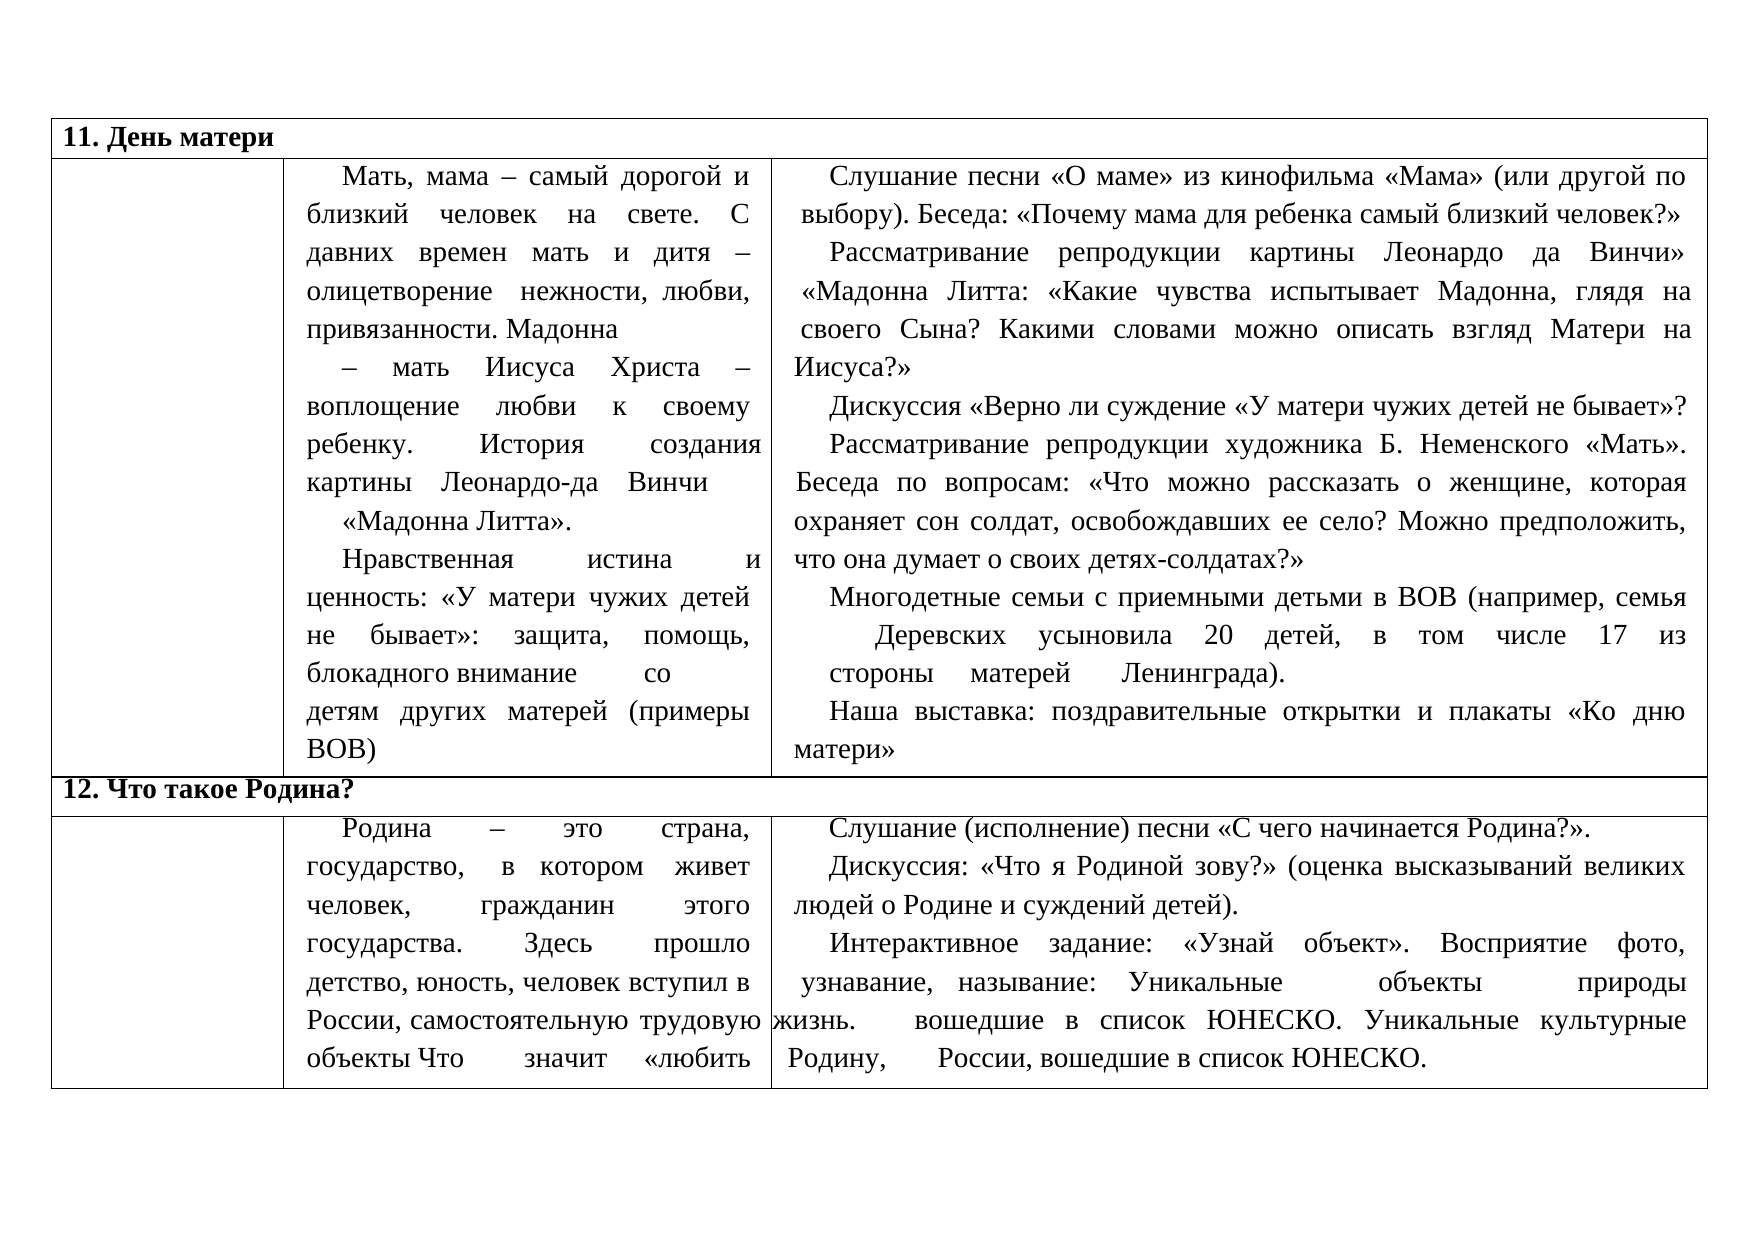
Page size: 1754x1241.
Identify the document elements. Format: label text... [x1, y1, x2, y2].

text – мать Иисуса Христа – Иисуса?» [342, 349, 1688, 383]
text Слушание (исполнение) песни «С чего начинается Родина?». Дискуссия: «Что я Родиной зову?» (оценка высказываний великих [828, 810, 1693, 882]
text ценность: «У матери чужих детей Многодетные семьи с приемными детьми в ВОВ (например, семья не бывает»: защита, помощь, Деревских усыновила 20 детей, в том числе 17 из блокадного внимание со стороны матерей Ленинграда). [306, 579, 1687, 688]
text государства. Здесь прошло Интерактивное задание: «Узнай объект». Восприятие фото, детство, юность, человек вступил в узнавание, называние: Уникальные объекты природы России, самостоятельную трудовую жизнь. вошедшие в список ЮНЕСКО. Уникальные культурные объекты Что значит «любить Родину, России, вошедшие в список ЮНЕСКО. [306, 926, 1687, 1074]
text Мать, мама – самый дорогой и Слушание песни «О маме» из кинофильма «Мама» (или другой по близкий человек на свете. С выбору). Беседа: «Почему мама для ребенка самый близкий человек?» давних времен мать и дитя – Рассматривание репродукции картины Леонардо да Винчи» олицетворение нежности, любви, «Мадонна Литта: «Какие чувства испытывает Мадонна, глядя на привязанности. Мадонна своего Сына? Какими словами можно описать взгляд Матери на [306, 158, 1692, 344]
text воплощение любви к своему Дискуссия «Верно ли суждение «У матери чужих детей не бывает»? ребенку. История создания Рассматривание репродукции художника Б. Неменского «Мать». картины Леонардо-да Винчи Беседа по вопросам: «Что можно рассказать о женщине, которая [306, 388, 1687, 498]
text 11. День матери [62, 119, 1688, 152]
text это котором [540, 810, 651, 882]
text страна, живет [653, 810, 750, 882]
text матери» [794, 731, 1688, 765]
text «Мадонна Литта». охраняет сон солдат, освобождавших ее село? Можно предположить, Нравственная истина и что она думает о своих детях-солдатах?» [342, 503, 1692, 574]
text 12. Что такое Родина? [62, 771, 752, 804]
text человек, гражданин этого людей о Родине и суждений детей). [306, 887, 1688, 921]
text Наша выставка: поздравительные открытки и плакаты «Ко дню [829, 693, 1688, 726]
text Родина – государство, в [306, 810, 516, 882]
text детям других матерей (примеры ВОВ) [306, 693, 757, 764]
